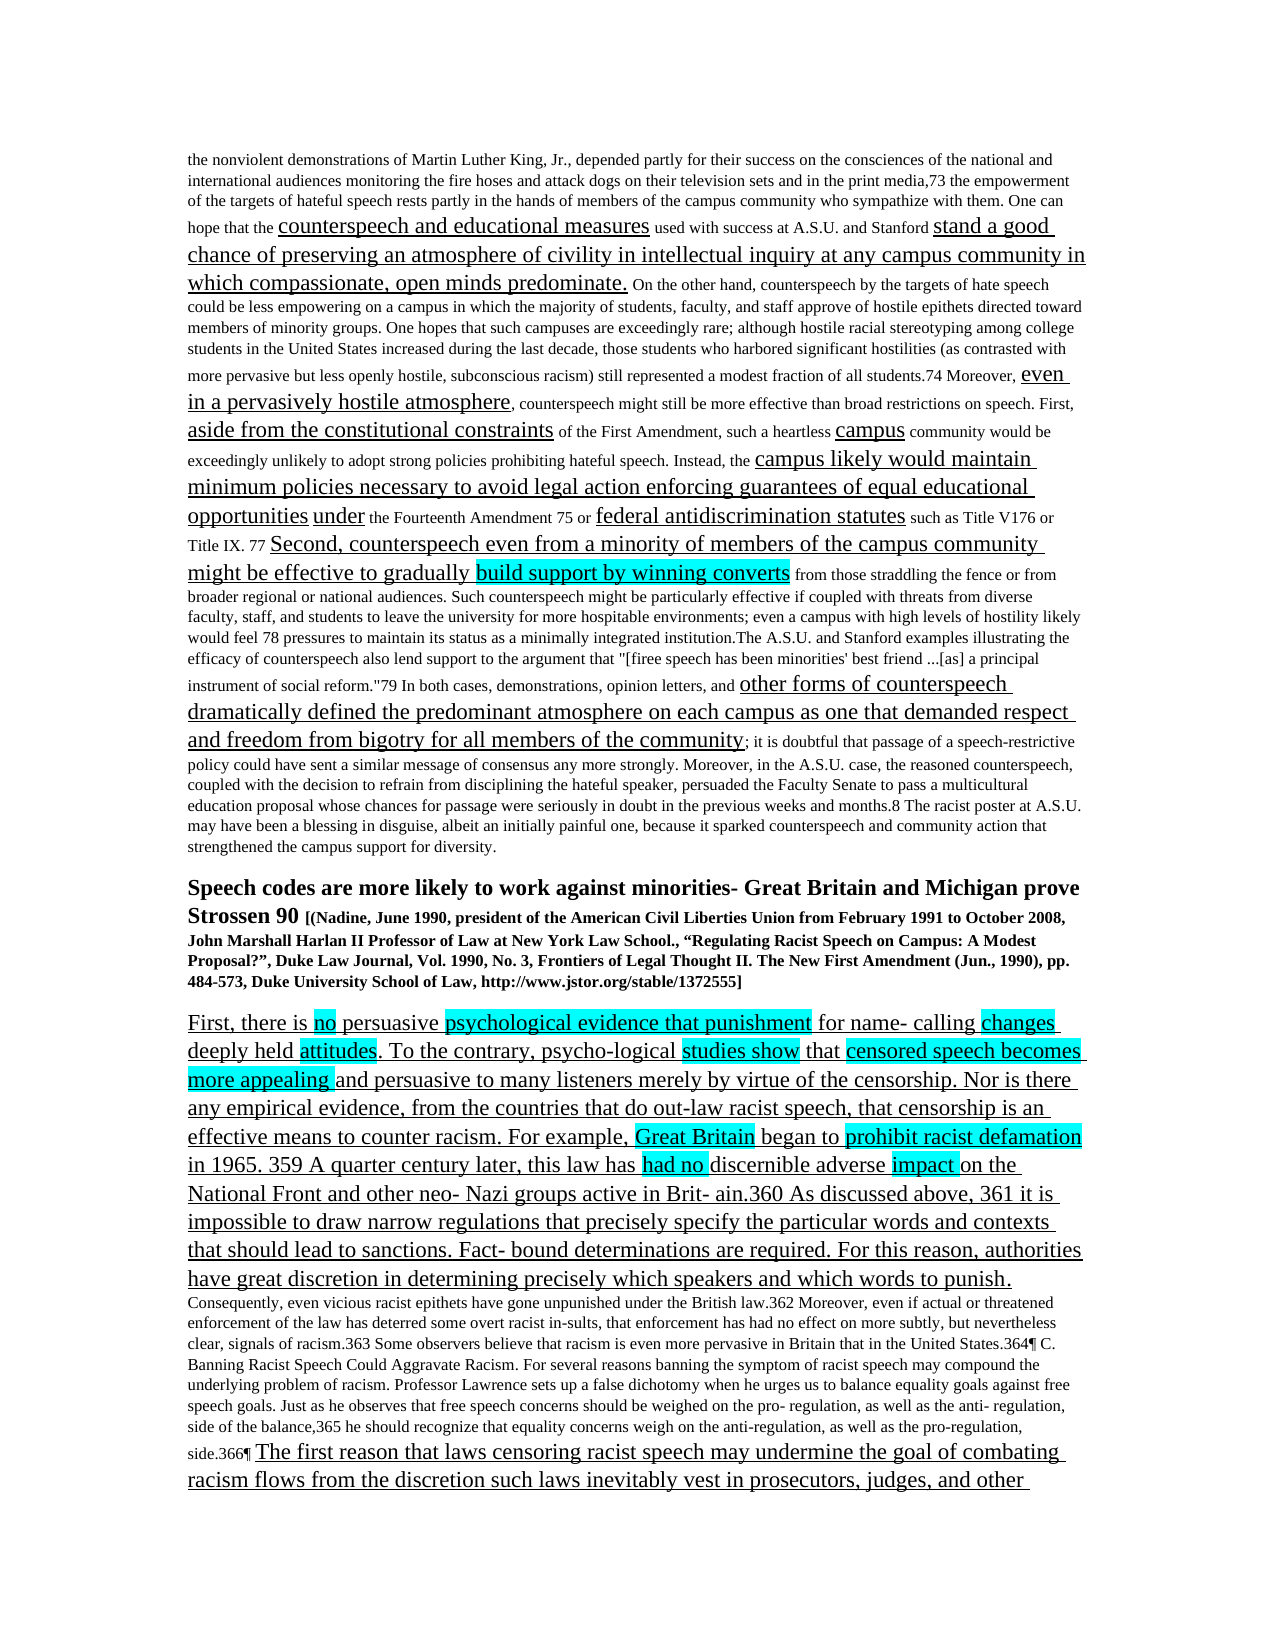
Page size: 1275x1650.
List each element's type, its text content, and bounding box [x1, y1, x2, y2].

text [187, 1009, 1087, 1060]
subtitle Speech codes are more likely to work against minorities- Great Britain and Michigan prove [187, 874, 1087, 901]
text Strossen 90 [(Nadine, June 1990, president of the American Civil Liberties Union from February 1991 to October 2008, John Marshall Harlan II Professor of Law at New York Law School., “Regulating Racist Speech on Campus: A Modest Proposal?”, Duke Law Journal, Vol. 1990, No. 3, Frontiers of Legal Thought II. The New First Amendment (Jun., 1990), pp. 484-573, Duke University School of Law, http://www.jstor.org/stable/1372555] [187, 903, 1087, 991]
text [187, 1061, 1087, 1492]
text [187, 150, 1087, 856]
